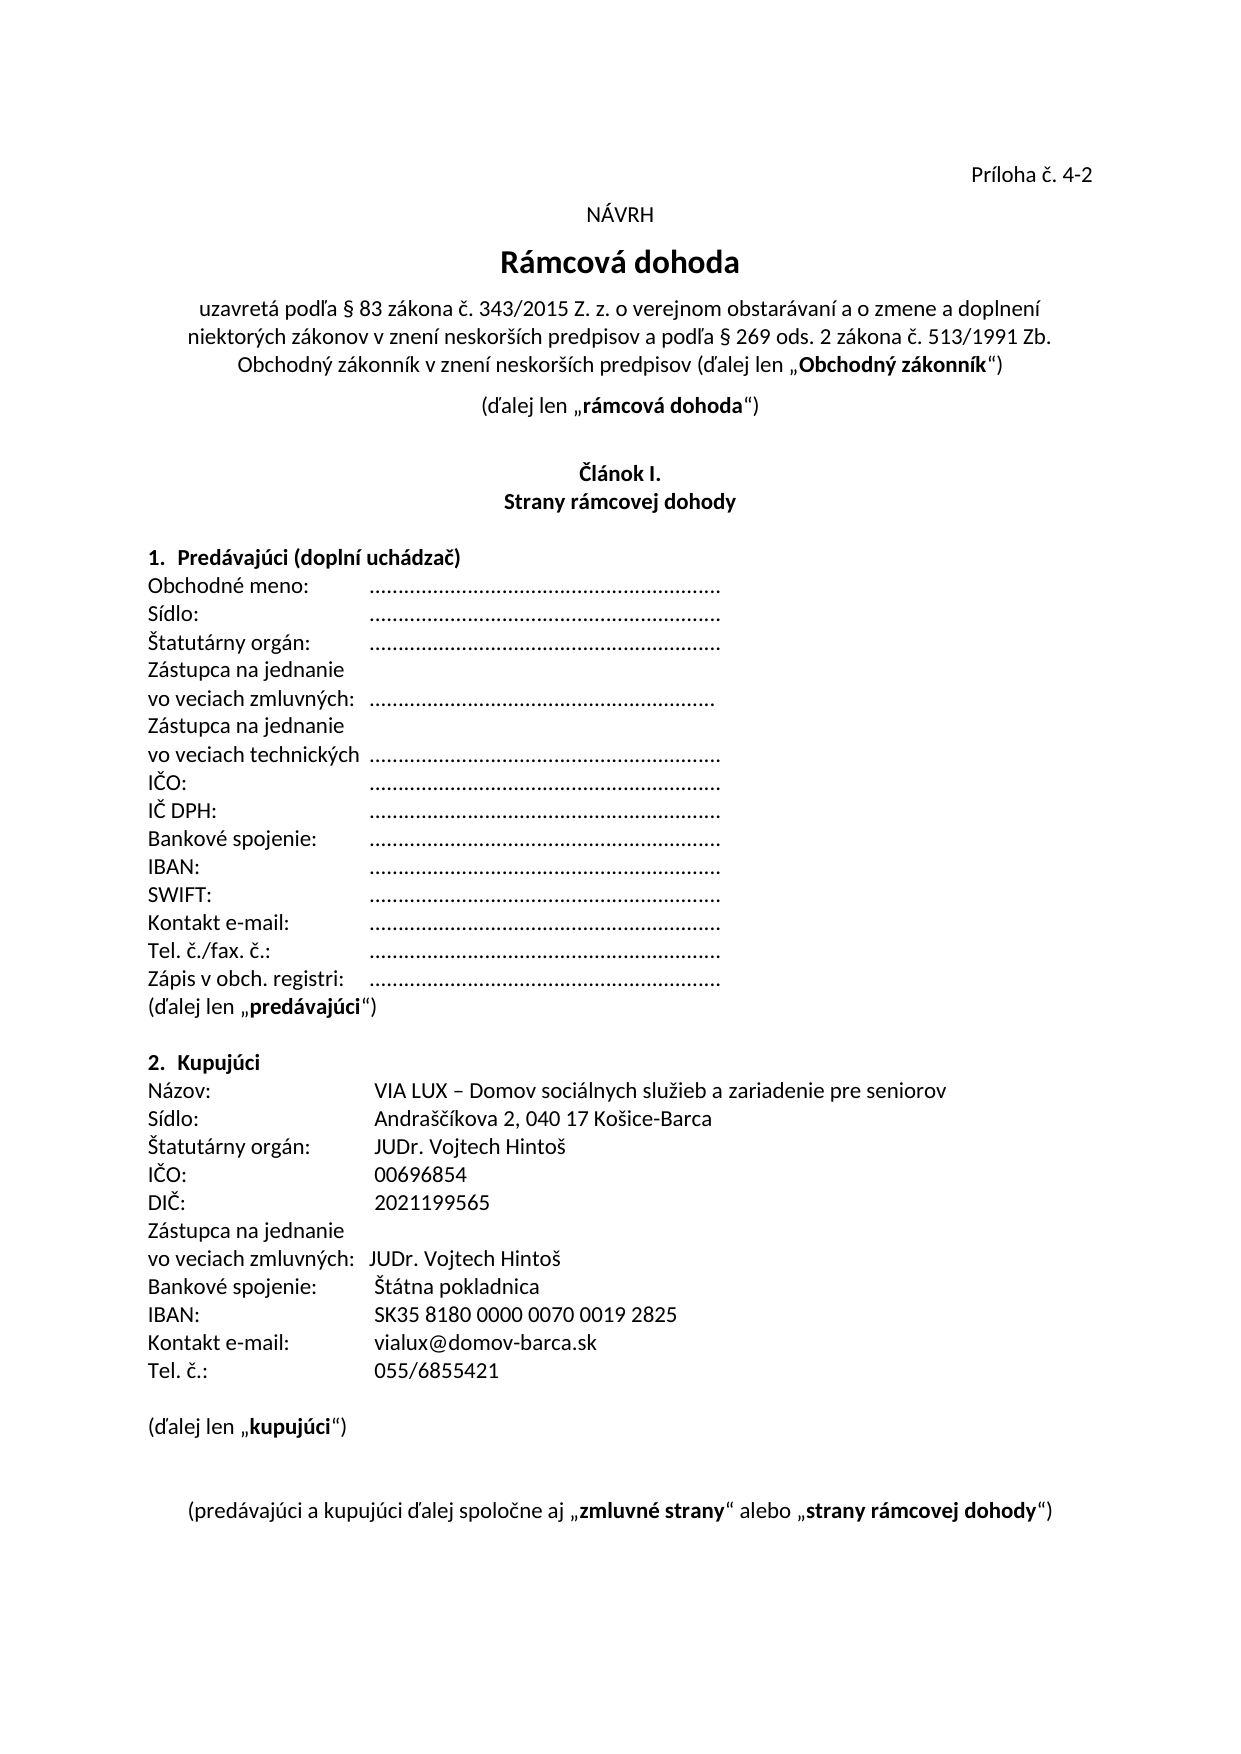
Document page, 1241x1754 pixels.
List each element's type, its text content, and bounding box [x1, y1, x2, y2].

text IČO: 00696854 [148, 1160, 1093, 1188]
text (predávajúci a kupujúci ďalej spoločne aj „zmluvné strany“ alebo „strany rámcovej dohody“) [148, 1496, 1093, 1524]
text vo veciach zmluvných: JUDr. Vojtech Hintoš [148, 1244, 1093, 1272]
text 1. Predávajúci (doplní uchádzač) [148, 543, 1093, 572]
text uzavretá podľa § 83 zákona č. 343/2015 Z. z. o verejnom obstarávaní a o zmene a doplnení niektorých zákonov v znení neskorších predpisov a podľa § 269 ods. 2 zákona č. 513/1991 Zb. Obchodný zákonník v znení neskorších predpisov (ďalej len „Obchodný zákonník“) [148, 294, 1093, 378]
text Rámcová dohoda [148, 241, 1093, 282]
text Kontakt e-mail: ............................................................. [148, 908, 1093, 936]
text NÁVRH [148, 201, 1093, 229]
text vo veciach zmluvných: ............................................................ [148, 684, 1093, 712]
text Štatutárny orgán: JUDr. Vojtech Hintoš [148, 1132, 1093, 1160]
text Sídlo: Andraščíkova 2, 040 17 Košice-Barca [148, 1104, 1093, 1132]
text Štatutárny orgán: ............................................................. [148, 628, 1093, 656]
text Názov: VIA LUX – Domov sociálnych služieb a zariadenie pre seniorov [148, 1076, 1093, 1104]
text (ďalej len „predávajúci“) [148, 992, 1093, 1020]
text Zástupca na jednanie [148, 656, 1093, 684]
text IBAN: SK35 8180 0000 0070 0019 2825 [148, 1300, 1093, 1328]
text Článok I. [148, 459, 1093, 487]
text Zástupca na jednanie [148, 1216, 1093, 1244]
text Tel. č.: 055/6855421 [148, 1356, 1093, 1384]
text Zástupca na jednanie [148, 712, 1093, 740]
text Zápis v obch. registri: ............................................................. [148, 964, 1093, 992]
text Príloha č. 4-2 [148, 160, 1093, 188]
text Bankové spojenie: ............................................................. [148, 824, 1093, 852]
text SWIFT: ............................................................. [148, 880, 1093, 908]
text Strany rámcovej dohody [148, 487, 1093, 516]
text Obchodné meno: ............................................................. [148, 572, 1093, 599]
text IBAN: ............................................................. [148, 852, 1093, 880]
text Tel. č./fax. č.: ............................................................. [148, 936, 1093, 964]
text 2. Kupujúci [148, 1048, 1093, 1076]
text IČO: ............................................................. [148, 768, 1093, 796]
text Kontakt e-mail: vialux@domov-barca.sk [148, 1328, 1093, 1356]
text (ďalej len „kupujúci“) [148, 1412, 1093, 1440]
text (ďalej len „rámcová dohoda“) [148, 391, 1093, 419]
text Sídlo: ............................................................. [148, 599, 1093, 628]
text vo veciach technických ............................................................. [148, 740, 1093, 768]
text Bankové spojenie: Štátna pokladnica [148, 1272, 1093, 1300]
text IČ DPH: ............................................................. [148, 796, 1093, 824]
text DIČ: 2021199565 [148, 1188, 1093, 1216]
